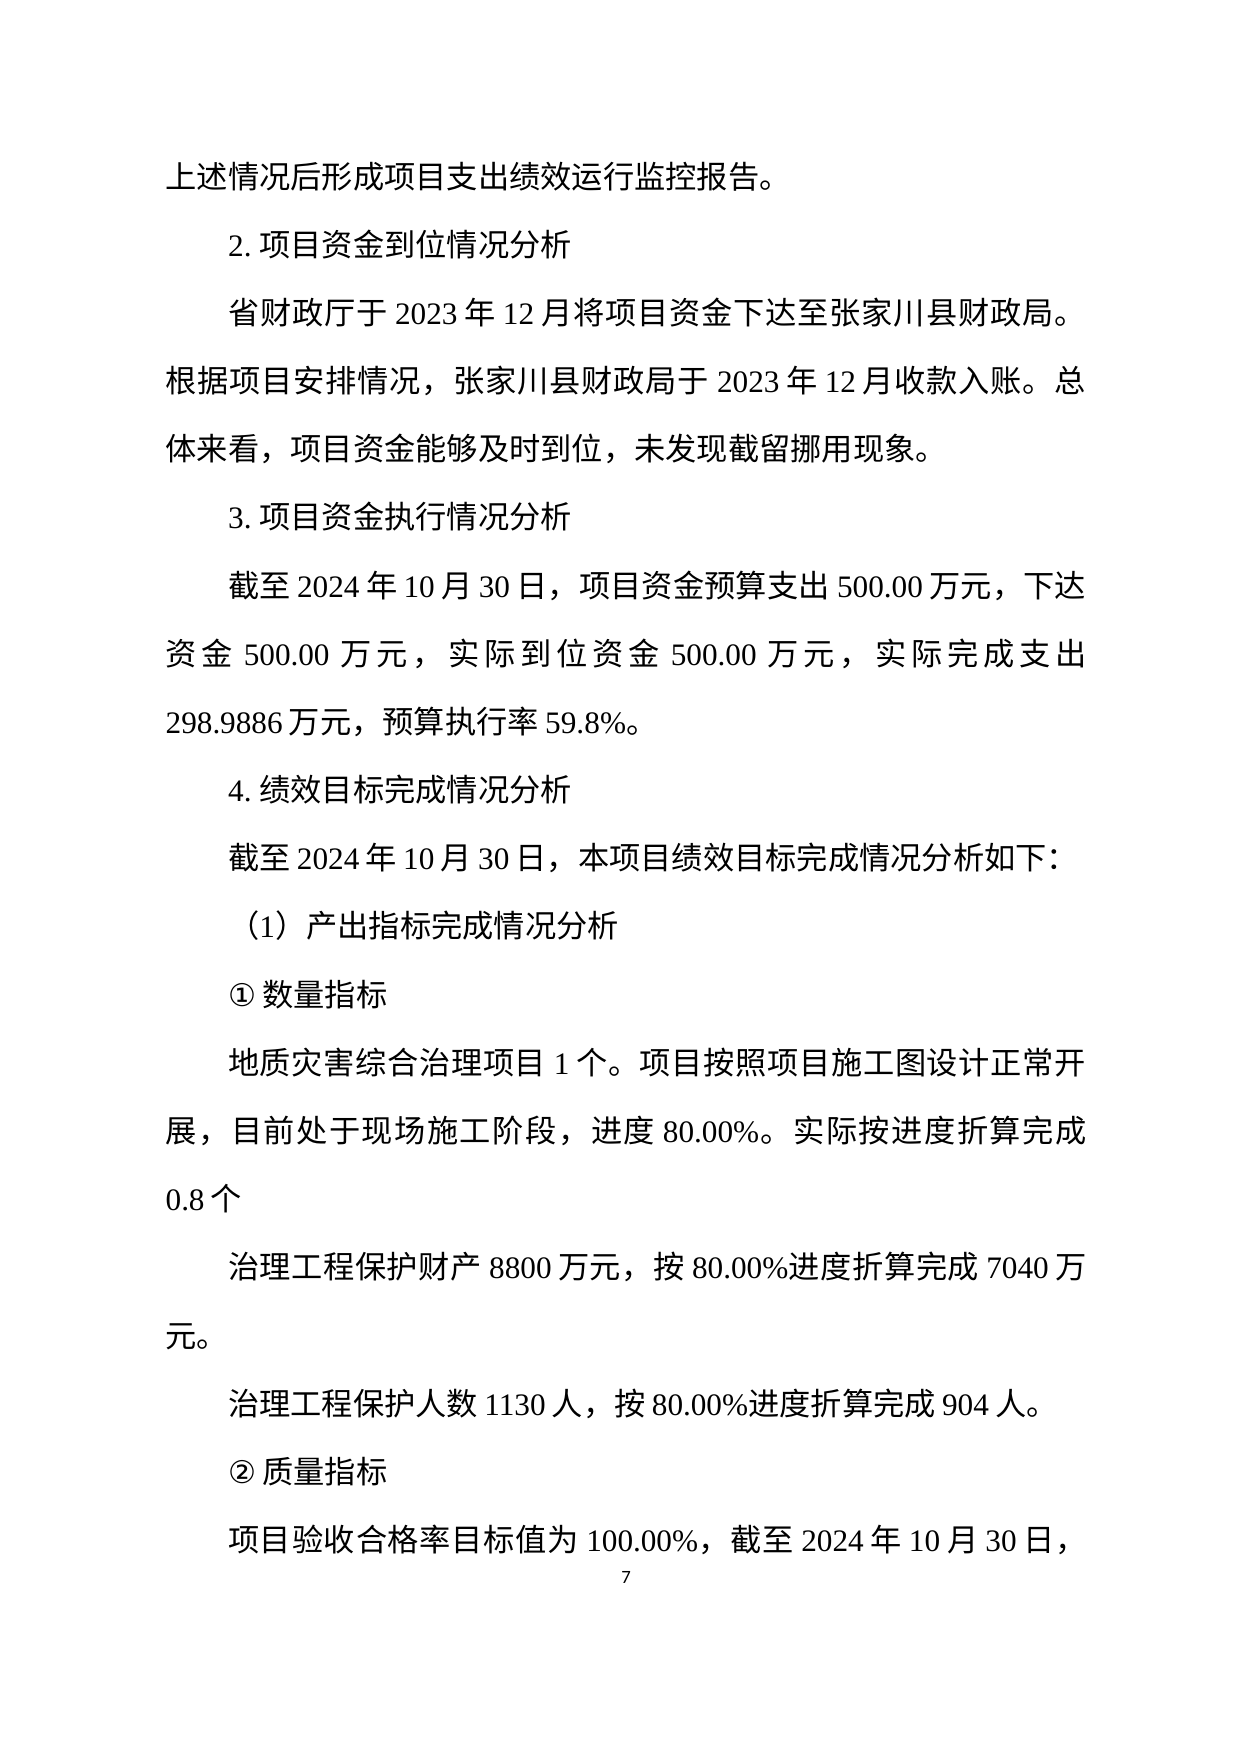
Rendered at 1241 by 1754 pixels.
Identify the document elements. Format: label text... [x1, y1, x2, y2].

text （1）产出指标完成情况分析 [165, 902, 1087, 947]
text 治理工程保护财产8800万元，按80.00%进度折算完成7040万元。 [165, 1242, 1087, 1356]
text 2. 项目资金到位情况分析 [165, 220, 1087, 265]
text 治理工程保护人数1130人，按80.00%进度折算完成904人。 [165, 1379, 1087, 1424]
text 地质灾害综合治理项目1个。项目按照项目施工图设计正常开展，目前处于现场施工阶段，进度80.00%。实际按进度折算完成0.8个 [165, 1038, 1087, 1220]
text 省财政厅于2023年12月将项目资金下达至张家川县财政局。根据项目安排情况，张家川县财政局于2023年12月收款入账。总体来看，项目资金能够及时到位，未发现截留挪用现象。 [165, 288, 1087, 470]
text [165, 152, 1087, 197]
text ②质量指标 [165, 1447, 1087, 1492]
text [165, 1515, 1087, 1561]
text 3. 项目资金执行情况分析 [165, 493, 1087, 538]
text 截至2024年10月30日，项目资金预算支出500.00万元，下达资金500.00万元，实际到位资金500.00万元，实际完成支出298.9886万元，预算执行率59.8%。 [165, 561, 1087, 743]
text 4. 绩效目标完成情况分析 [165, 765, 1087, 811]
text ①数量指标 [165, 970, 1087, 1015]
text 截至2024年10月30日，本项目绩效目标完成情况分析如下： [165, 833, 1087, 879]
